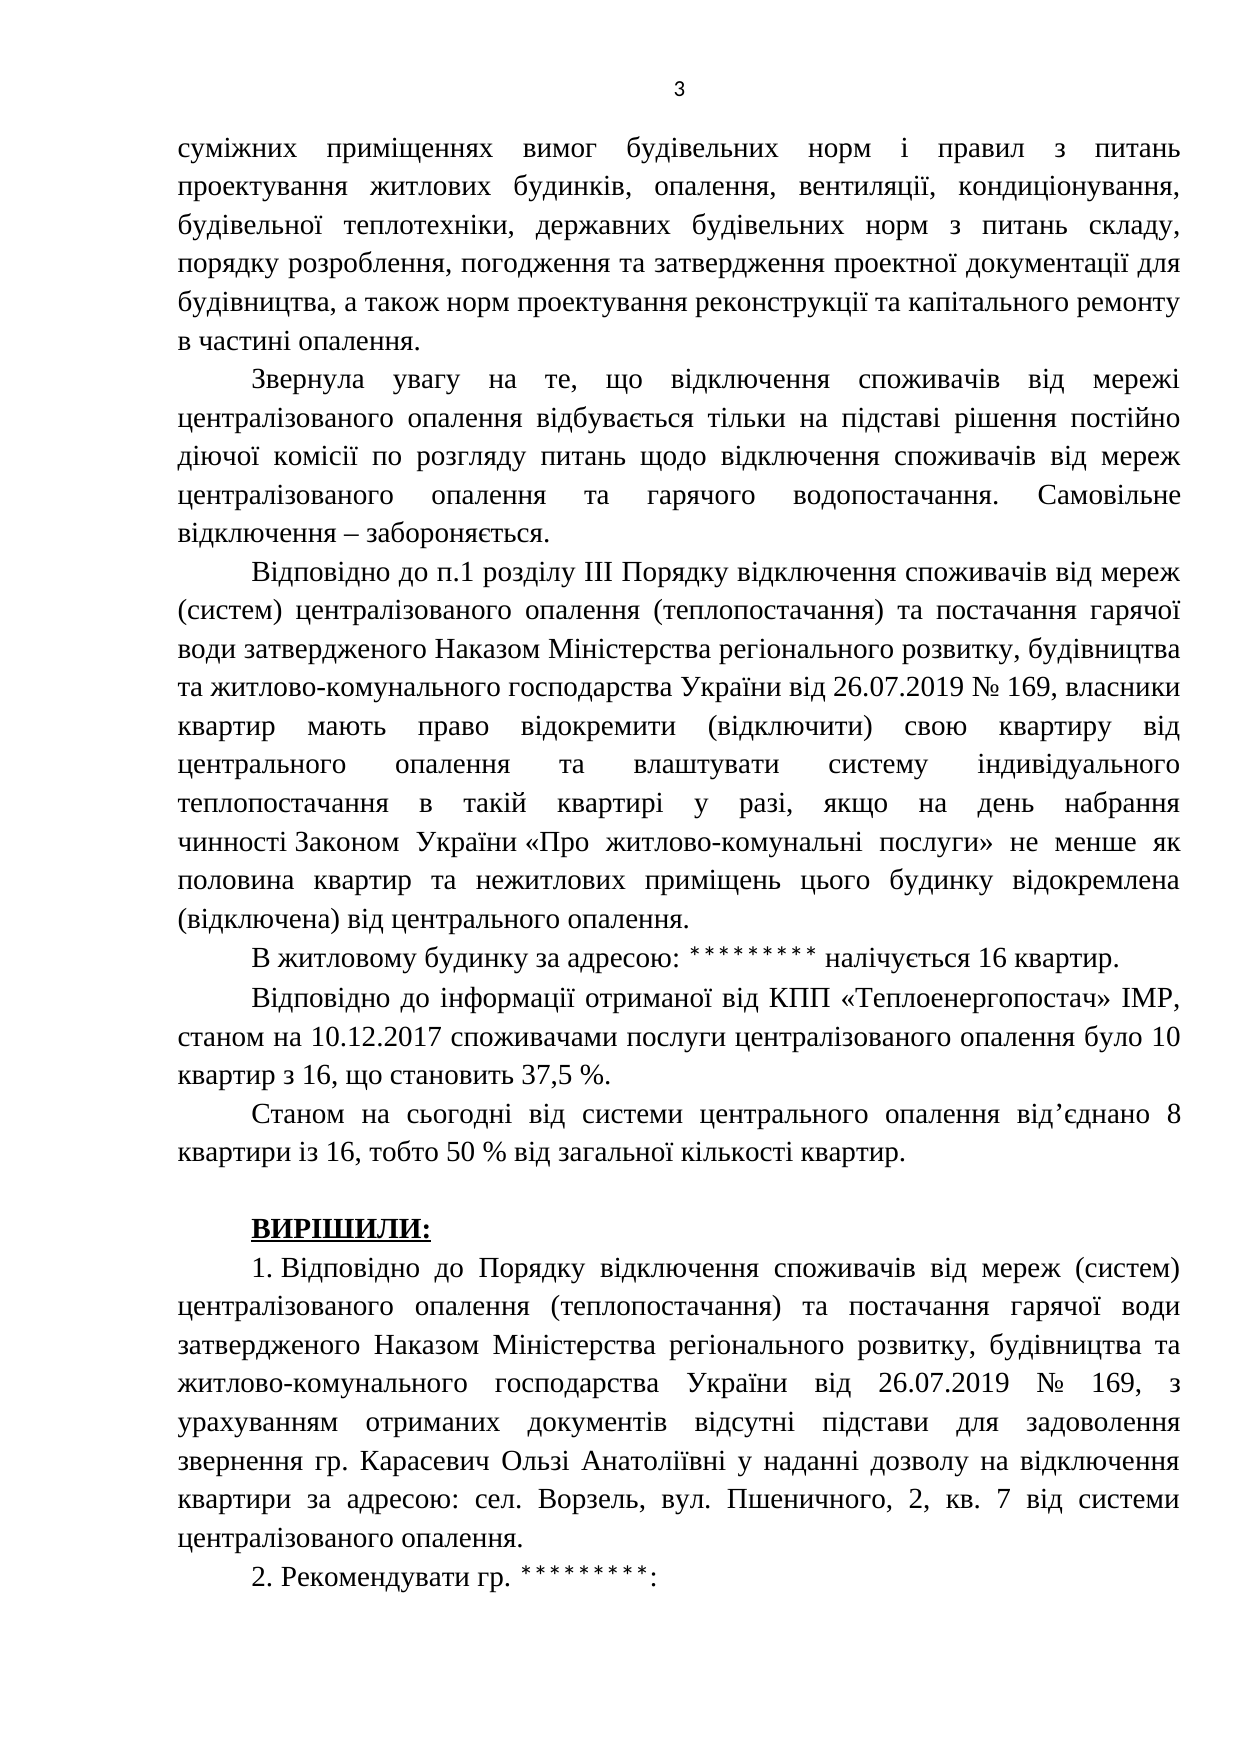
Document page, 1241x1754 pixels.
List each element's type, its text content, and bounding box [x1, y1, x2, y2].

list Відповідно до Порядку відключення споживачів від мереж (систем) централізованого опалення (теплопостачання) та постачання гарячої води затвердженого Наказом Міністерства регіонального розвитку, будівництва та житлово-комунального господарства України від 26.07.2019 № 169, з урахуванням отриманих документів відсутні підстави для задоволення звернення гр. Карасевич Ользі Анатоліївні у наданні дозволу на відключення квартири за адресою: сел. Ворзель, вул. Пшеничного, 2, кв. 7 від системи централізованого опалення. [177, 1250, 1181, 1553]
list Відповідно до інформації отриманої від КПП «Теплоенергопостач» ІМР, станом на 10.12.2017 споживачами послуги централізованого опалення було 10 квартир з 16, що становить 37,5 %. [177, 980, 1181, 1091]
text Звернула увагу на те, що відключення споживачів від мережі централізованого опалення відбувається тільки на підставі рішення постійно діючої комісії по розгляду питань щодо відключення споживачів від мереж централізованого опалення та гарячого водопостачання. Самовільне відключення – забороняється. [177, 361, 1181, 549]
text Відповідно до п.1 розділу ІІІ Порядку відключення споживачів від мереж (систем) централізованого опалення (теплопостачання) та постачання гарячої води затвердженого Наказом Міністерства регіонального розвитку, будівництва та житлово-комунального господарства України від 26.07.2019 № 169, власники квартир мають право відокремити (відключити) свою квартиру від центрального опалення та влаштувати систему індивідуального теплопостачання в такій квартирі у разі, якщо на день набрання чинності Законом України «Про житлово-комунальні послуги» не менше як половина квартир та нежитлових приміщень цього будинку відокремлена (відключена) від центрального опалення. [177, 554, 1181, 934]
text Станом на сьогодні від системи центрального опалення від’єднано 8 квартири із 16, тобто 50 % від загальної кількості квартир. [177, 1096, 1181, 1168]
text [177, 130, 1181, 356]
list В житловому будинку за адресою: ********* налічується 16 квартир. [177, 939, 1181, 975]
text ВИРІШИЛИ: [177, 1211, 1181, 1245]
list Рекомендувати гр. *********: [177, 1558, 1181, 1594]
